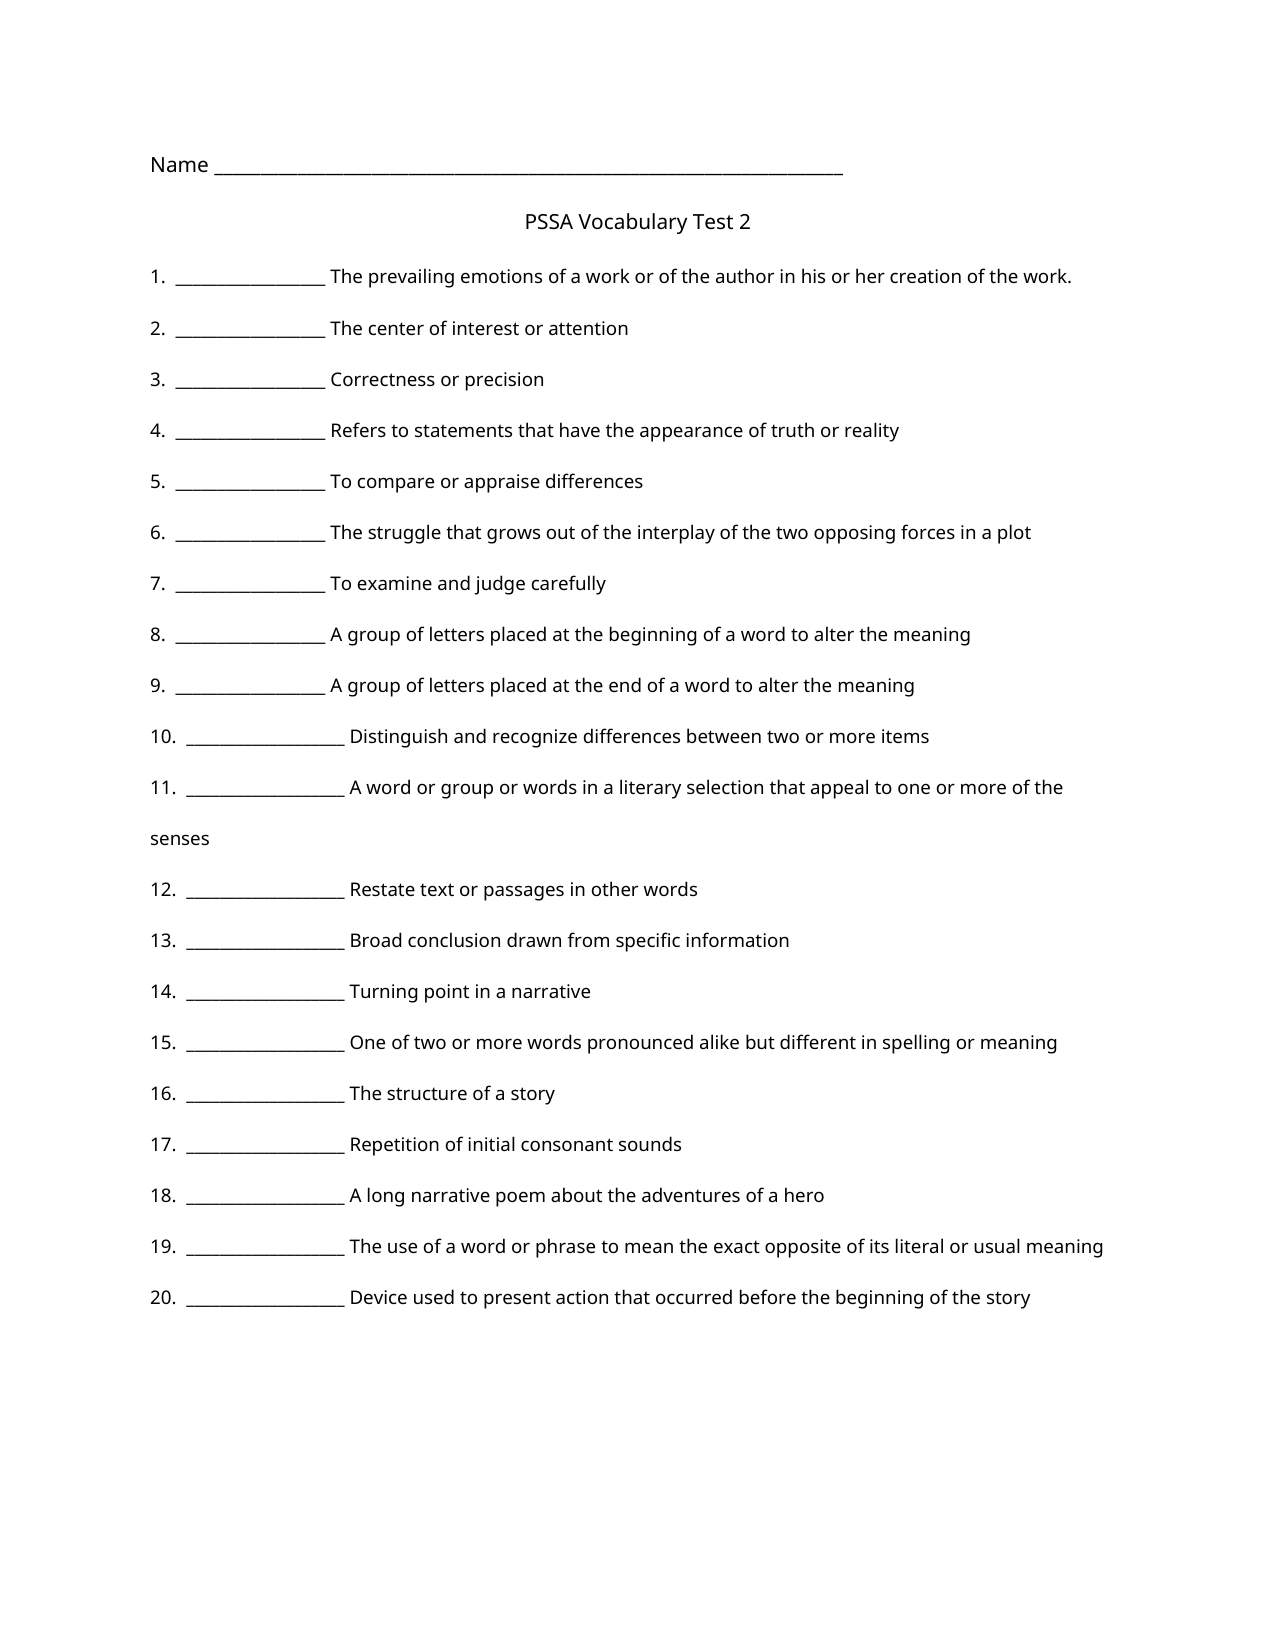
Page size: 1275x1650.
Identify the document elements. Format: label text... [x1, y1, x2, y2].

text 3. __________________ Correctness or precision [150, 366, 1125, 391]
text Name ____________________________________________________________________ [150, 150, 1125, 178]
text 8. __________________ A group of letters placed at the beginning of a word to alter the meaning [150, 621, 1125, 647]
text 13. ___________________ Broad conclusion drawn from specific information [150, 927, 1125, 953]
text 11. ___________________ A word or group or words in a literary selection that appeal to one or more of the senses [150, 774, 1125, 851]
text 9. __________________ A group of letters placed at the end of a word to alter the meaning [150, 672, 1125, 698]
text 16. ___________________ The structure of a story [150, 1080, 1125, 1106]
text 5. __________________ To compare or appraise differences [150, 468, 1125, 493]
text 15. ___________________ One of two or more words pronounced alike but different in spelling or meaning [150, 1029, 1125, 1055]
text 7. __________________ To examine and judge carefully [150, 570, 1125, 596]
text 4. __________________ Refers to statements that have the appearance of truth or reality [150, 417, 1125, 442]
text 19. ___________________ The use of a word or phrase to mean the exact opposite of its literal or usual meaning [150, 1233, 1125, 1259]
text 18. ___________________ A long narrative poem about the adventures of a hero [150, 1182, 1125, 1208]
text 17. ___________________ Repetition of initial consonant sounds [150, 1131, 1125, 1157]
text 12. ___________________ Restate text or passages in other words [150, 876, 1125, 902]
text 2. __________________ The center of interest or attention [150, 315, 1125, 340]
text 14. ___________________ Turning point in a narrative [150, 978, 1125, 1004]
text 10. ___________________ Distinguish and recognize differences between two or more items [150, 723, 1125, 749]
text PSSA Vocabulary Test 2 [150, 207, 1125, 235]
text 6. __________________ The struggle that grows out of the interplay of the two opposing forces in a plot [150, 519, 1125, 544]
text 20. ___________________ Device used to present action that occurred before the beginning of the story [150, 1284, 1125, 1310]
text 1. __________________ The prevailing emotions of a work or of the author in his or her creation of the work. [150, 264, 1125, 289]
